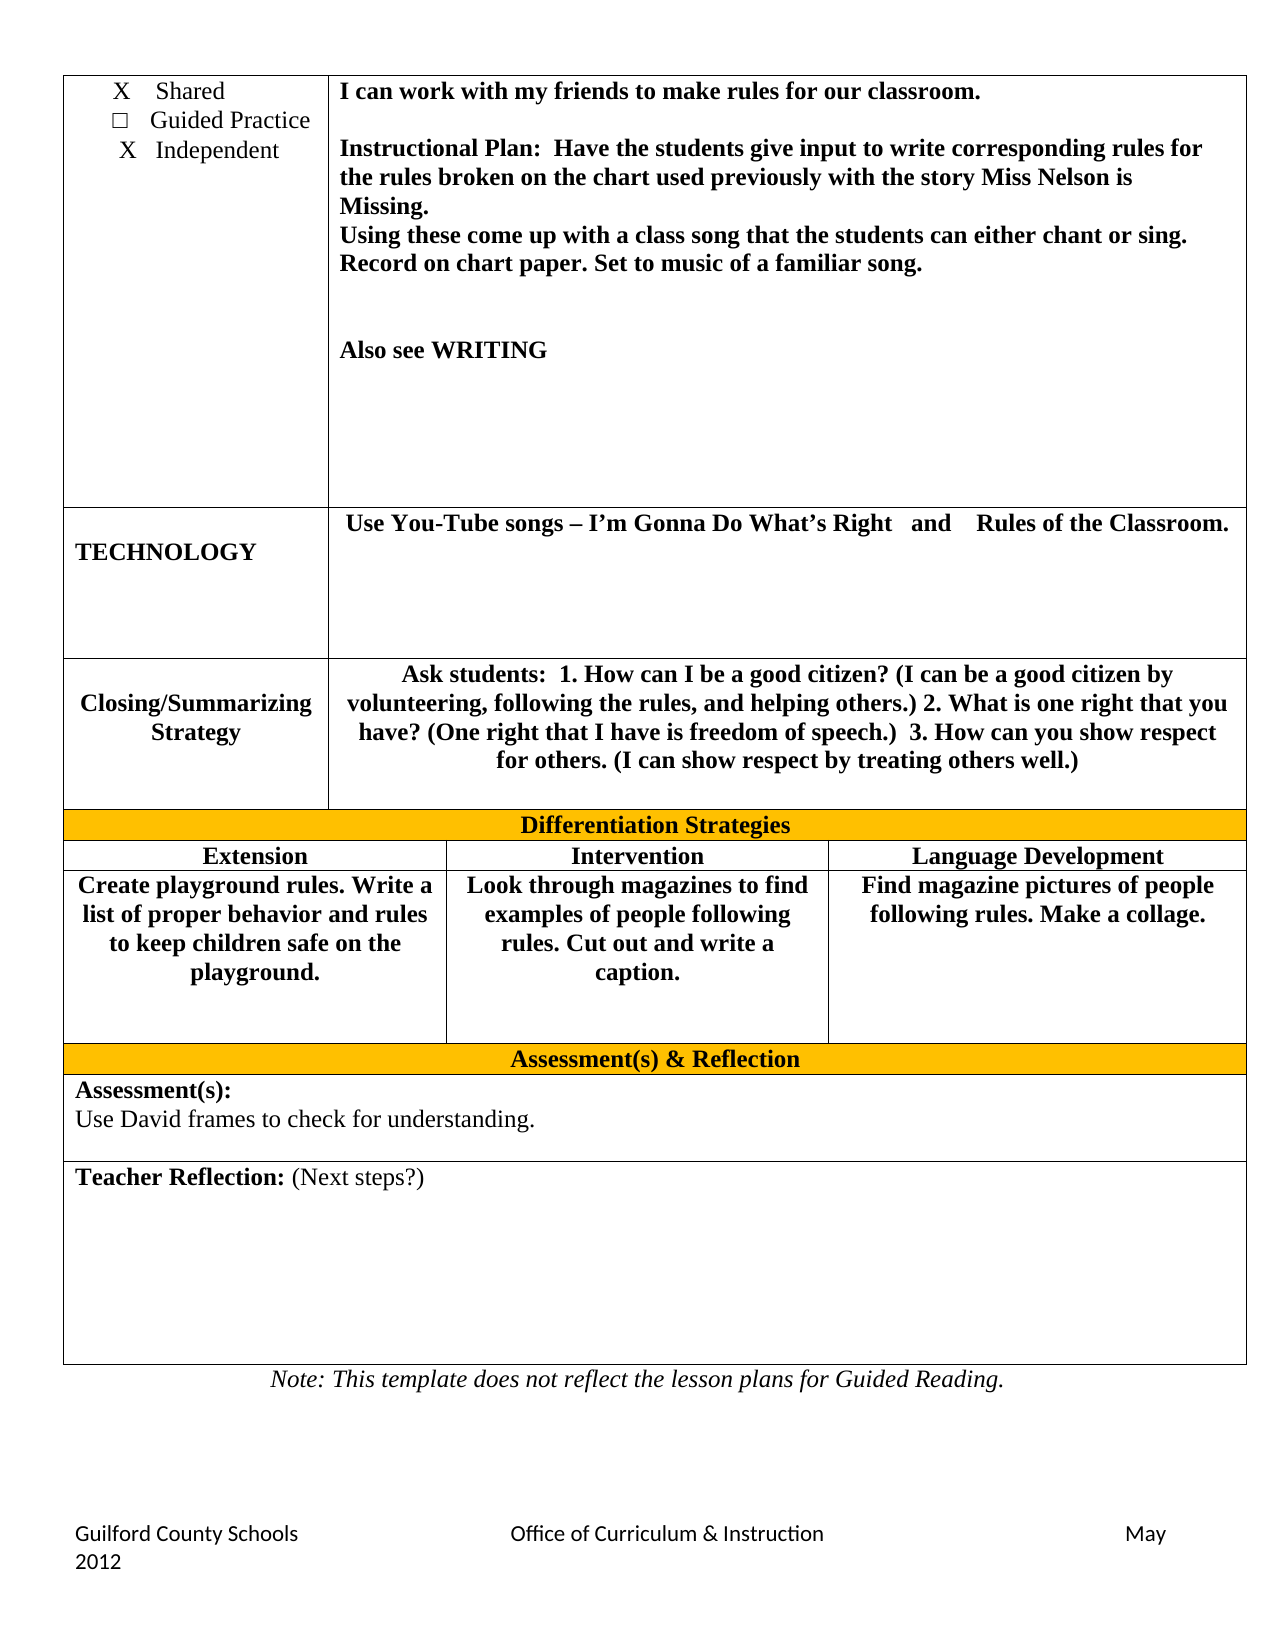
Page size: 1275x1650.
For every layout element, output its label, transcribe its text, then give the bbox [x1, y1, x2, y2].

table_cell Ask students: 1. How can I be a good citizen? (I can be a good citizen by volunteering, following the rules, and helping others.) 2. What is one right that you have? (One right that I have is freedom of speech.) 3. How can you show respect for others. (I can show respect by treating others well.) [329, 659, 1246, 809]
table_cell Teacher Reflection: (Next steps?) [64, 1162, 1246, 1363]
table_cell TECHNOLOGY [64, 508, 328, 658]
table_cell Intervention [447, 841, 828, 869]
table_cell Language Development [829, 841, 1246, 869]
table_cell Create playground rules. Write a list of proper behavior and rules to keep children safe on the playground. [64, 871, 446, 1043]
table_cell Find magazine pictures of people following rules. Make a collage. [829, 871, 1246, 1043]
table_cell Look through magazines to find examples of people following rules. Cut out and write a caption. [447, 871, 828, 1043]
table_cell Extension [64, 841, 446, 869]
table_cell Differentiation Strategies [64, 810, 1246, 840]
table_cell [329, 76, 1246, 507]
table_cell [64, 76, 328, 507]
text Note: This template does not reflect the lesson plans for Guided Reading. [75, 1365, 1200, 1393]
table_cell Assessment(s) & Reflection [64, 1044, 1246, 1074]
table_cell Use You-Tube songs – I’m Gonna Do What’s Right and Rules of the Classroom. [329, 508, 1246, 658]
table_cell Assessment(s): Use David frames to check for understanding. [64, 1075, 1246, 1161]
table_cell Closing/Summarizing Strategy [64, 659, 328, 809]
